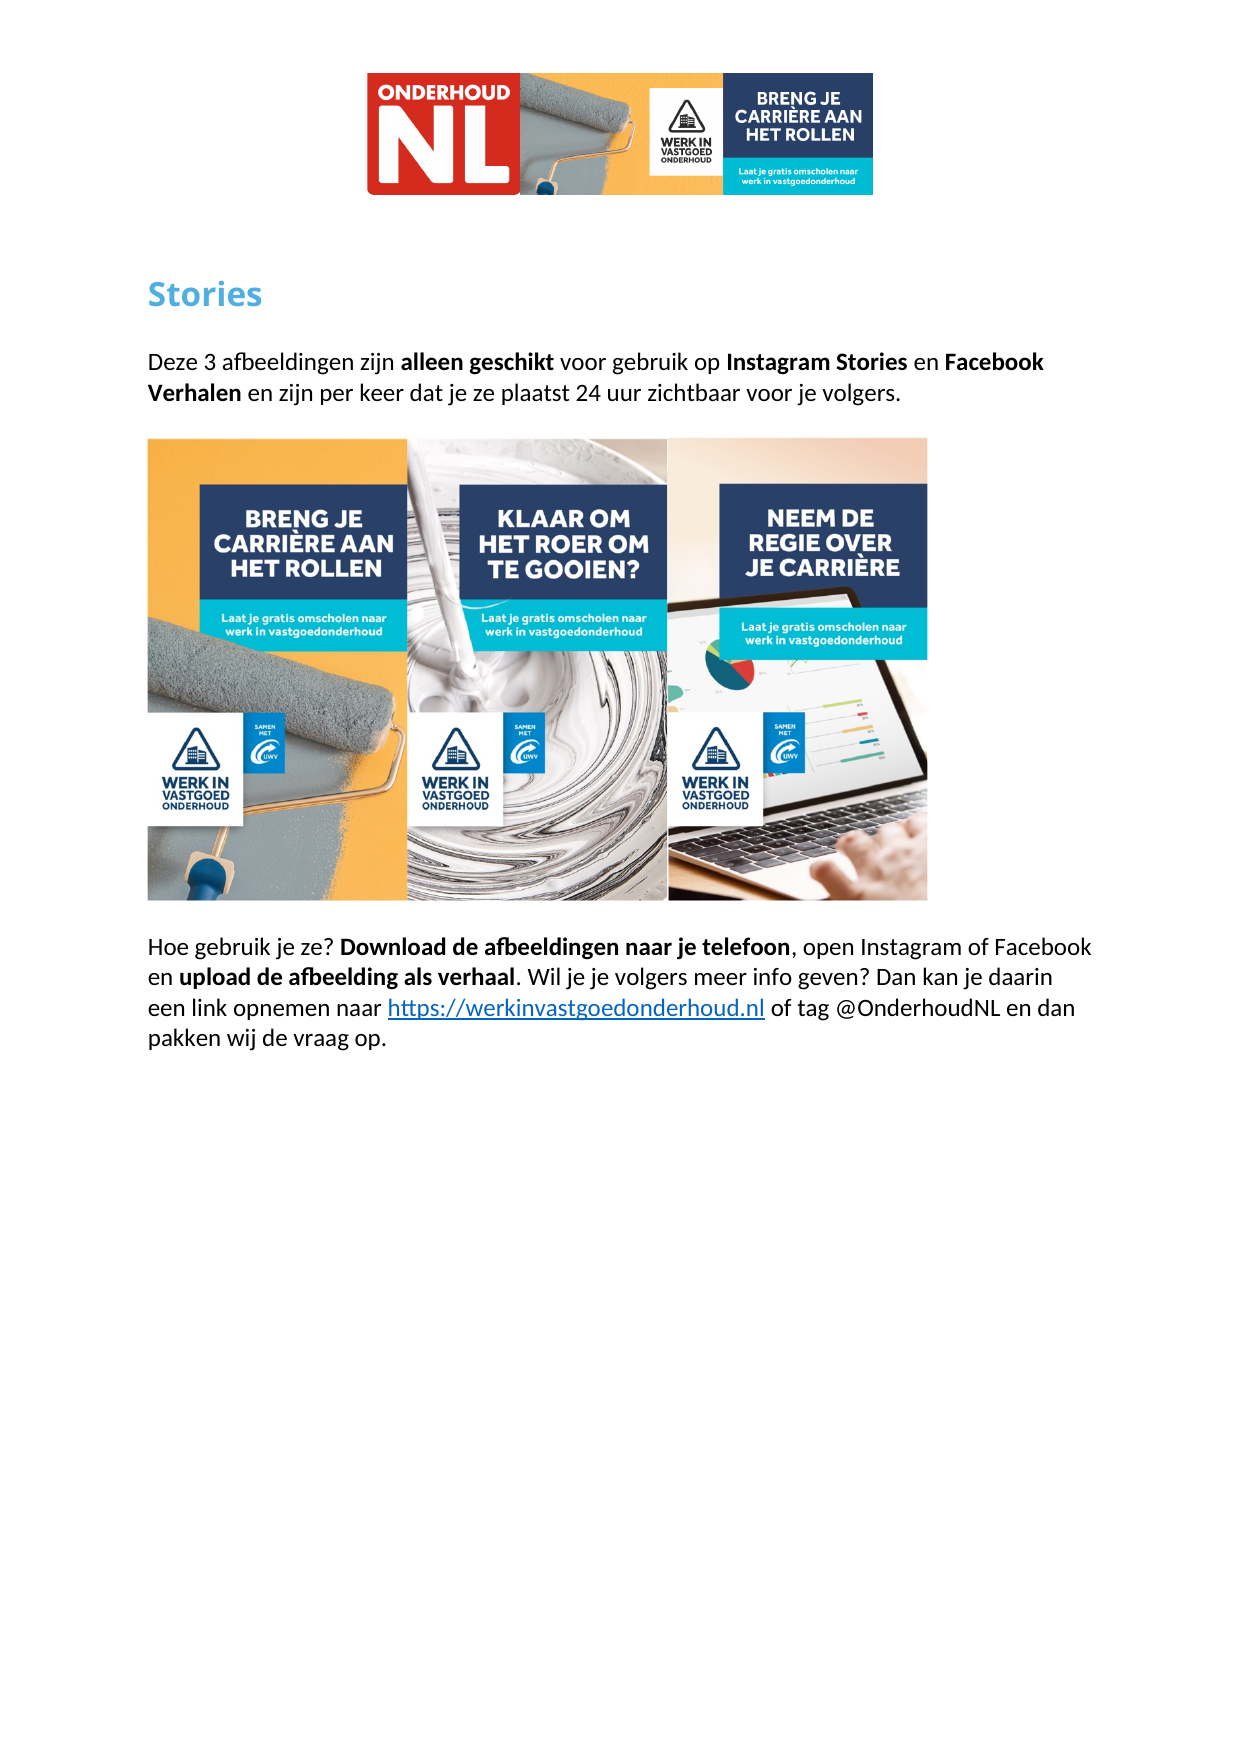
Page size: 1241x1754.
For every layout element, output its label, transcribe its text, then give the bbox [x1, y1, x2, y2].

text Stories Deze 3 afbeeldingen zijn alleen geschikt voor gebruik op Instagram Stories en Facebook Verhalen en zijn per keer dat je ze plaatst 24 uur zichtbaar voor je volgers. [148, 270, 1093, 407]
text Hoe gebruik je ze? Download de afbeeldingen naar je telefoon, open Instagram of Facebook en upload de afbeelding als verhaal. Wil je je volgers meer info geven? Dan kan je daarin een link opnemen naar https://werkinvastgoedonderhoud.nl of tag @OnderhoudNL en dan pakken wij de vraag op. [148, 931, 1093, 1053]
picture [147, 437, 928, 901]
picture [367, 73, 873, 195]
